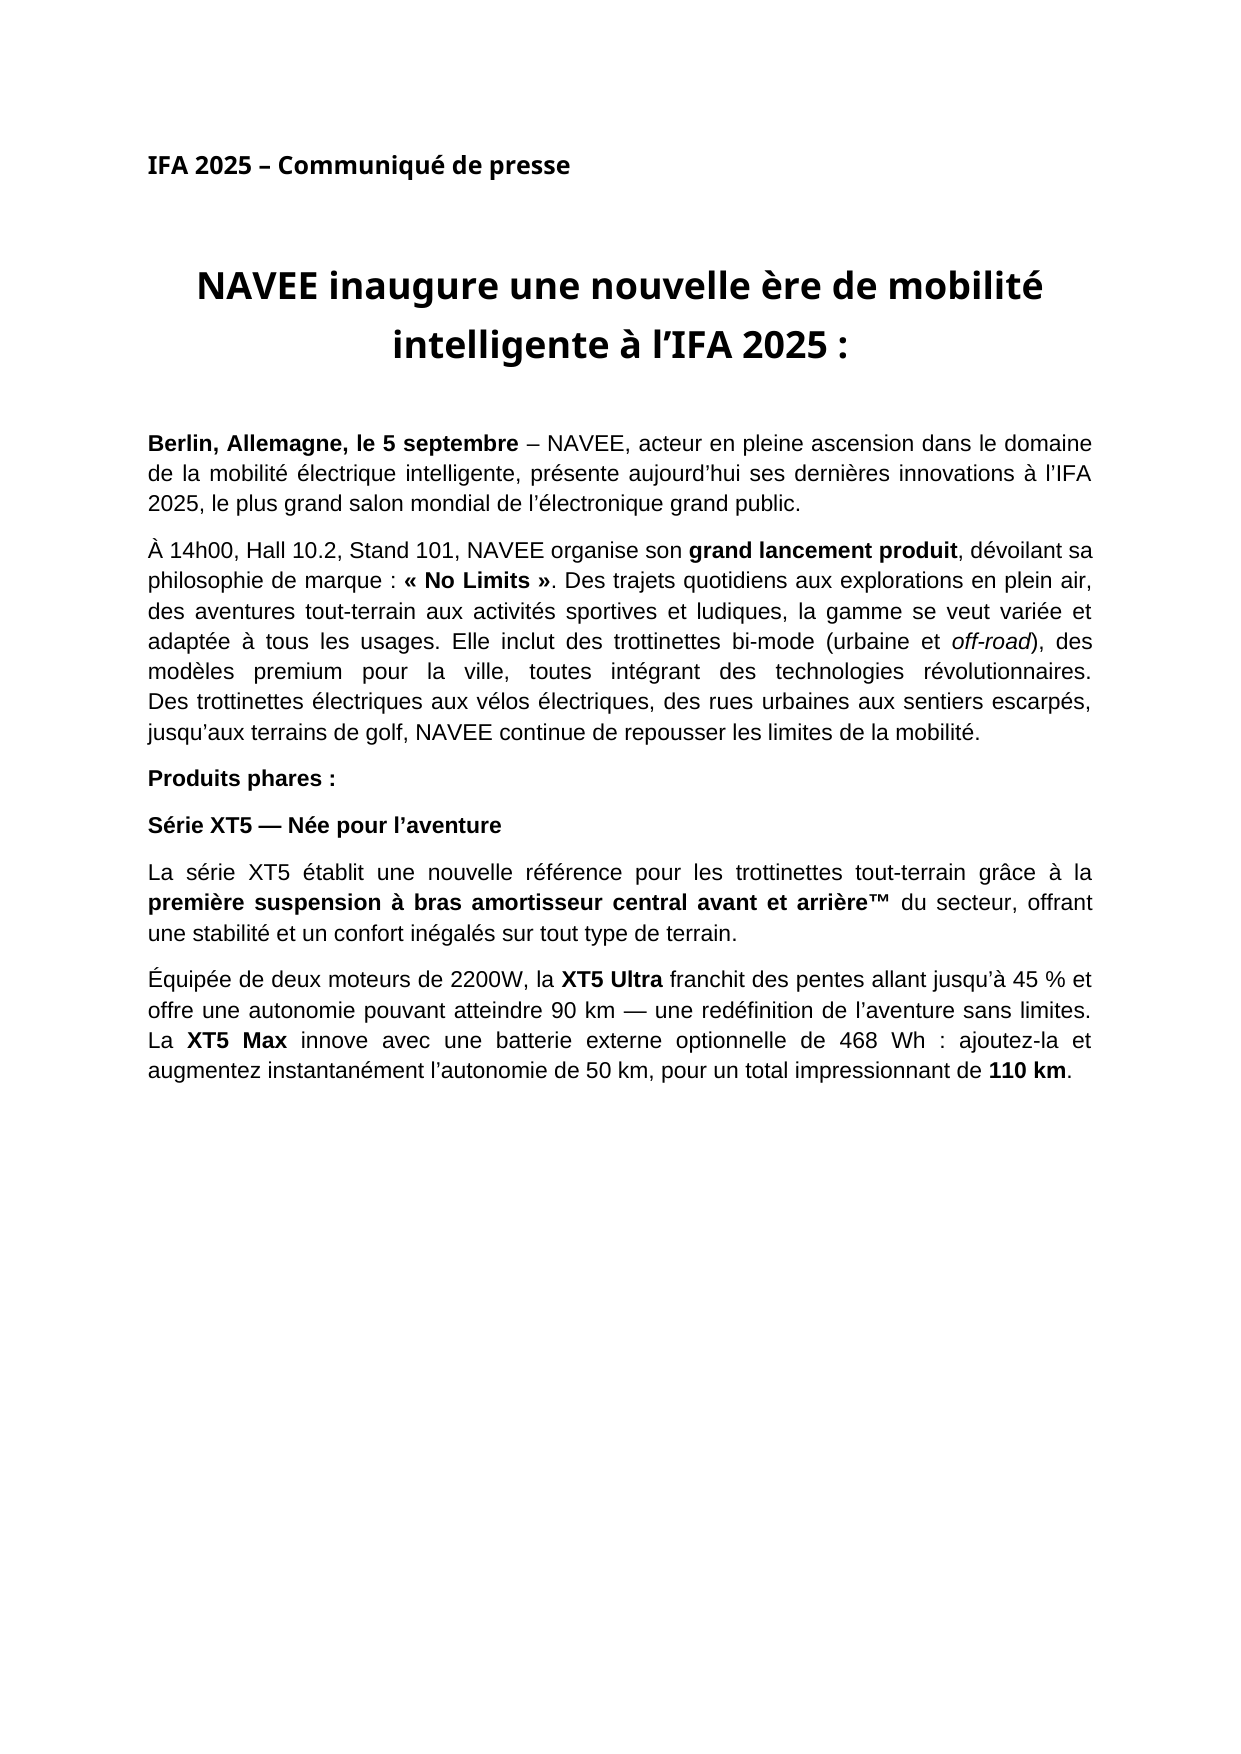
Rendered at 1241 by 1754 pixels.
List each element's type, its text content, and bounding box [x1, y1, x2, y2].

text NAVEE inaugure une nouvelle ère de mobilité intelligente à l’IFA 2025 : [148, 259, 1093, 408]
text Berlin, Allemagne, le 5 septembre – NAVEE, acteur en pleine ascension dans le domaine de la mobilité électrique intelligente, présente aujourd’hui ses dernières innovations à l’IFA 2025, le plus grand salon mondial de l’électronique grand public. [148, 430, 1093, 517]
text Équipée de deux moteurs de 2200W, la XT5 Ultra franchit des pentes allant jusqu’à 45 % et offre une autonomie pouvant atteindre 90 km — une redéfinition de l’aventure sans limites. La XT5 Max innove avec une batterie externe optionnelle de 468 Wh : ajoutez-la et augmentez instantanément l’autonomie de 50 km, pour un total impressionnant de 110 km. [148, 966, 1093, 1083]
text IFA 2025 – Communiqué de presse [148, 148, 1093, 182]
text À 14h00, Hall 10.2, Stand 101, NAVEE organise son grand lancement produit, dévoilant sa philosophie de marque : « No Limits ». Des trajets quotidiens aux explorations en plein air, des aventures tout-terrain aux activités sportives et ludiques, la gamme se veut variée et adaptée à tous les usages. Elle inclut des trottinettes bi-mode (urbaine et off-road), des modèles premium pour la ville, toutes intégrant des technologies révolutionnaires. Des trottinettes électriques aux vélos électriques, des rues urbaines aux sentiers escarpés, jusqu’aux terrains de golf, NAVEE continue de repousser les limites de la mobilité. [148, 537, 1093, 745]
text Produits phares : [148, 765, 1093, 792]
text La série XT5 établit une nouvelle référence pour les trottinettes tout-terrain grâce à la première suspension à bras amortisseur central avant et arrière™ du secteur, offrant une stabilité et un confort inégalés sur tout type de terrain. [148, 859, 1093, 946]
text Série XT5 — Née pour l’aventure [148, 812, 1093, 838]
